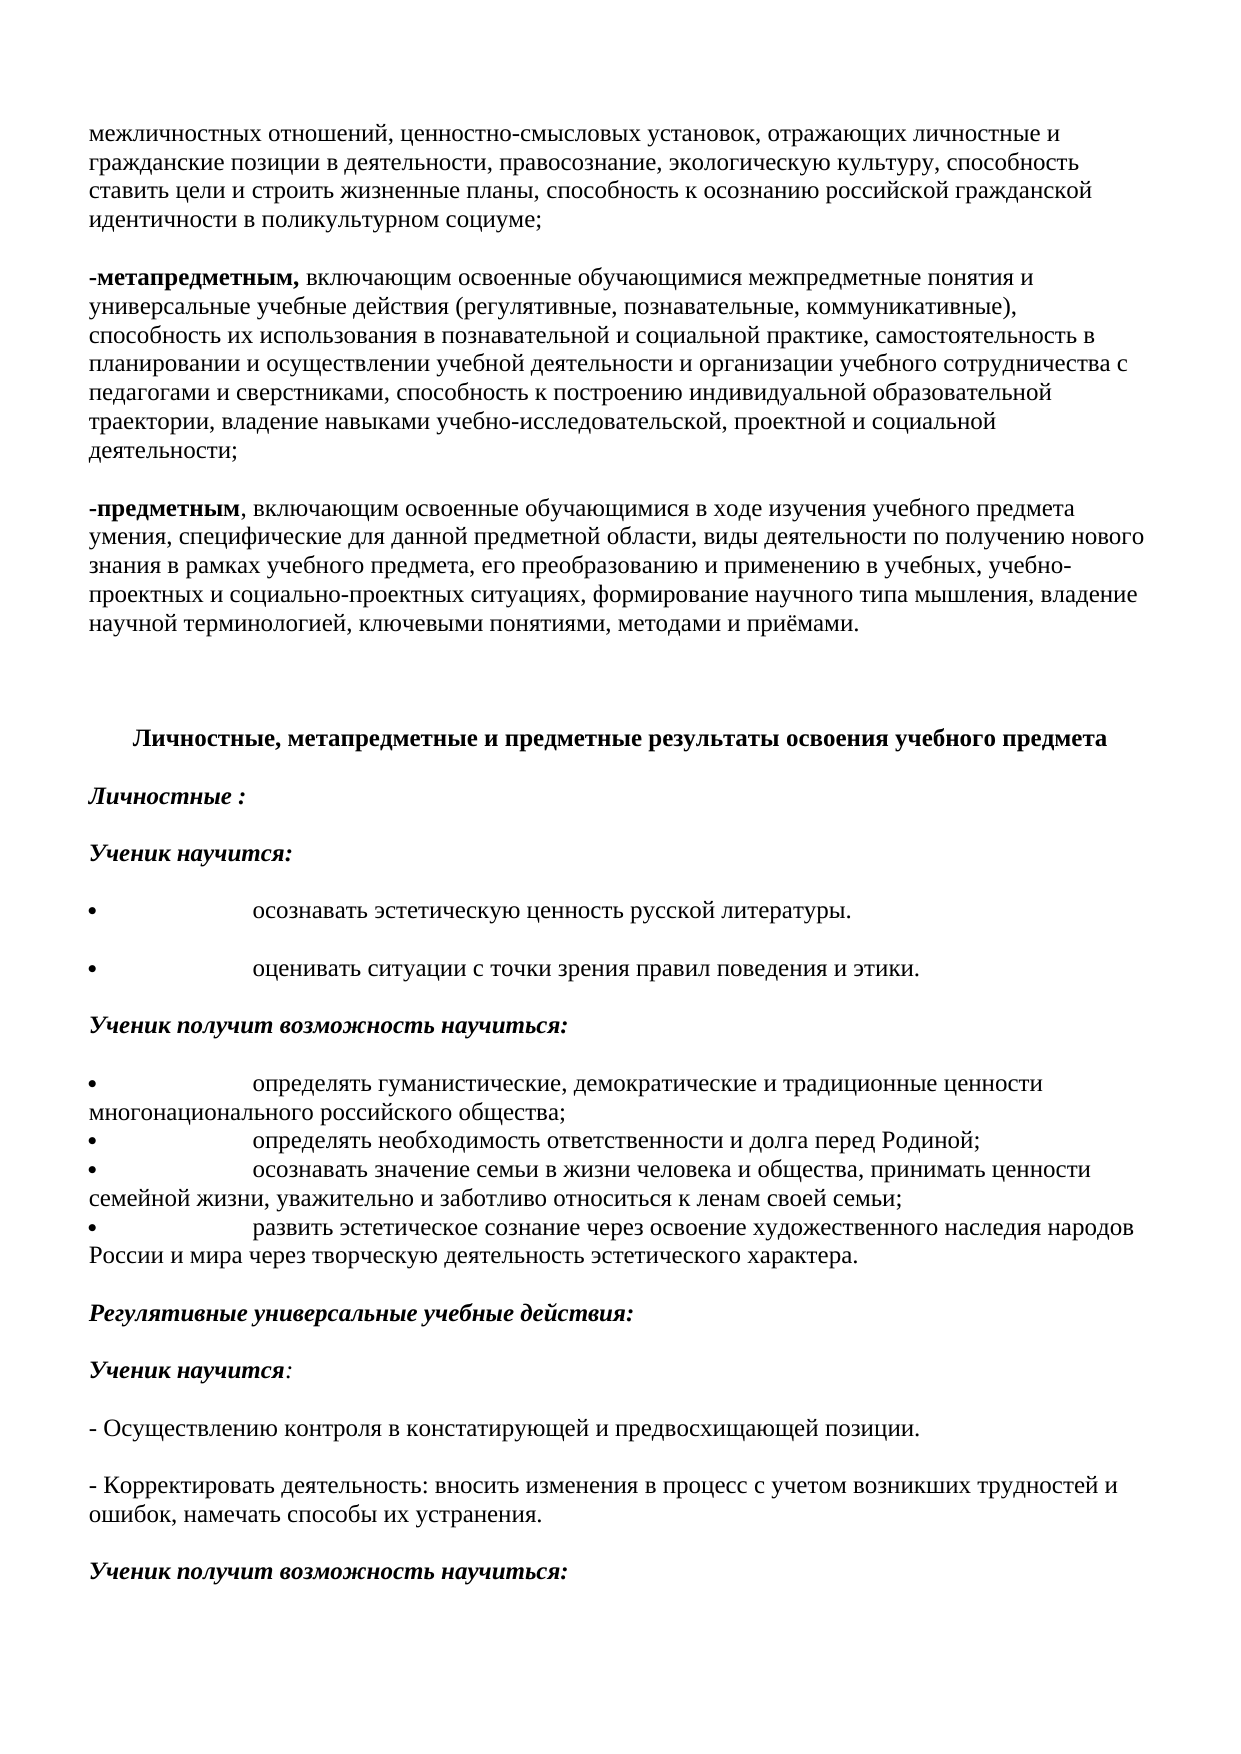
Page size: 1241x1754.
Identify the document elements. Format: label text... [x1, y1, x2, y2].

text Регулятивные универсальные учебные действия: [88, 1298, 1152, 1327]
text Ученик получит возможность научиться: [88, 1010, 1152, 1039]
list осознавать значение семьи в жизни человека и общества, принимать ценности семейной жизни, уважительно и заботливо относиться к ленам своей семьи; [88, 1154, 1152, 1212]
list оценивать ситуации с точки зрения правил поведения и этики. [88, 953, 1152, 981]
text -метапредметным, включающим освоенные обучающимися межпредметные понятия и универсальные учебные действия (регулятивные, познавательные, коммуникативные), способность их использования в познавательной и социальной практике, самостоятельность в планировании и осуществлении учебной деятельности и организации учебного сотрудничества с педагогами и сверстниками, способность к построению индивидуальной образовательной траектории, владение навыками учебно-исследовательской, проектной и социальной деятельности; [88, 262, 1152, 463]
text - Осуществлению контроля в констатирующей и предвосхищающей позиции. [88, 1413, 1152, 1442]
text Ученик научится: [88, 838, 1152, 867]
text Личностные, метапредметные и предметные результаты освоения учебного предмета [88, 723, 1152, 752]
list определять гуманистические, демократические и традиционные ценности многонационального российского общества; [88, 1068, 1152, 1125]
list осознавать эстетическую ценность русской литературы. [88, 895, 1152, 924]
list развить эстетическое сознание через освоение художественного наследия народов России и мира через творческую деятельность эстетического характера. [88, 1212, 1152, 1269]
text Личностные : [88, 781, 1152, 809]
text - Корректировать деятельность: вносить изменения в процесс с учетом возникших трудностей и ошибок, намечать способы их устранения. [88, 1470, 1152, 1528]
text Ученик получит возможность научиться: [88, 1556, 1152, 1585]
text -предметным, включающим освоенные обучающимися в ходе изучения учебного предмета умения, специфические для данной предметной области, виды деятельности по получению нового знания в рамках учебного предмета, его преобразованию и применению в учебных, учебно-проектных и социально-проектных ситуациях, формирование научного типа мышления, владение научной терминологией, ключевыми понятиями, методами и приёмами. [88, 493, 1152, 636]
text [88, 118, 1152, 233]
list определять необходимость ответственности и долга перед Родиной; [88, 1125, 1152, 1154]
text Ученик научится: [88, 1356, 1152, 1384]
